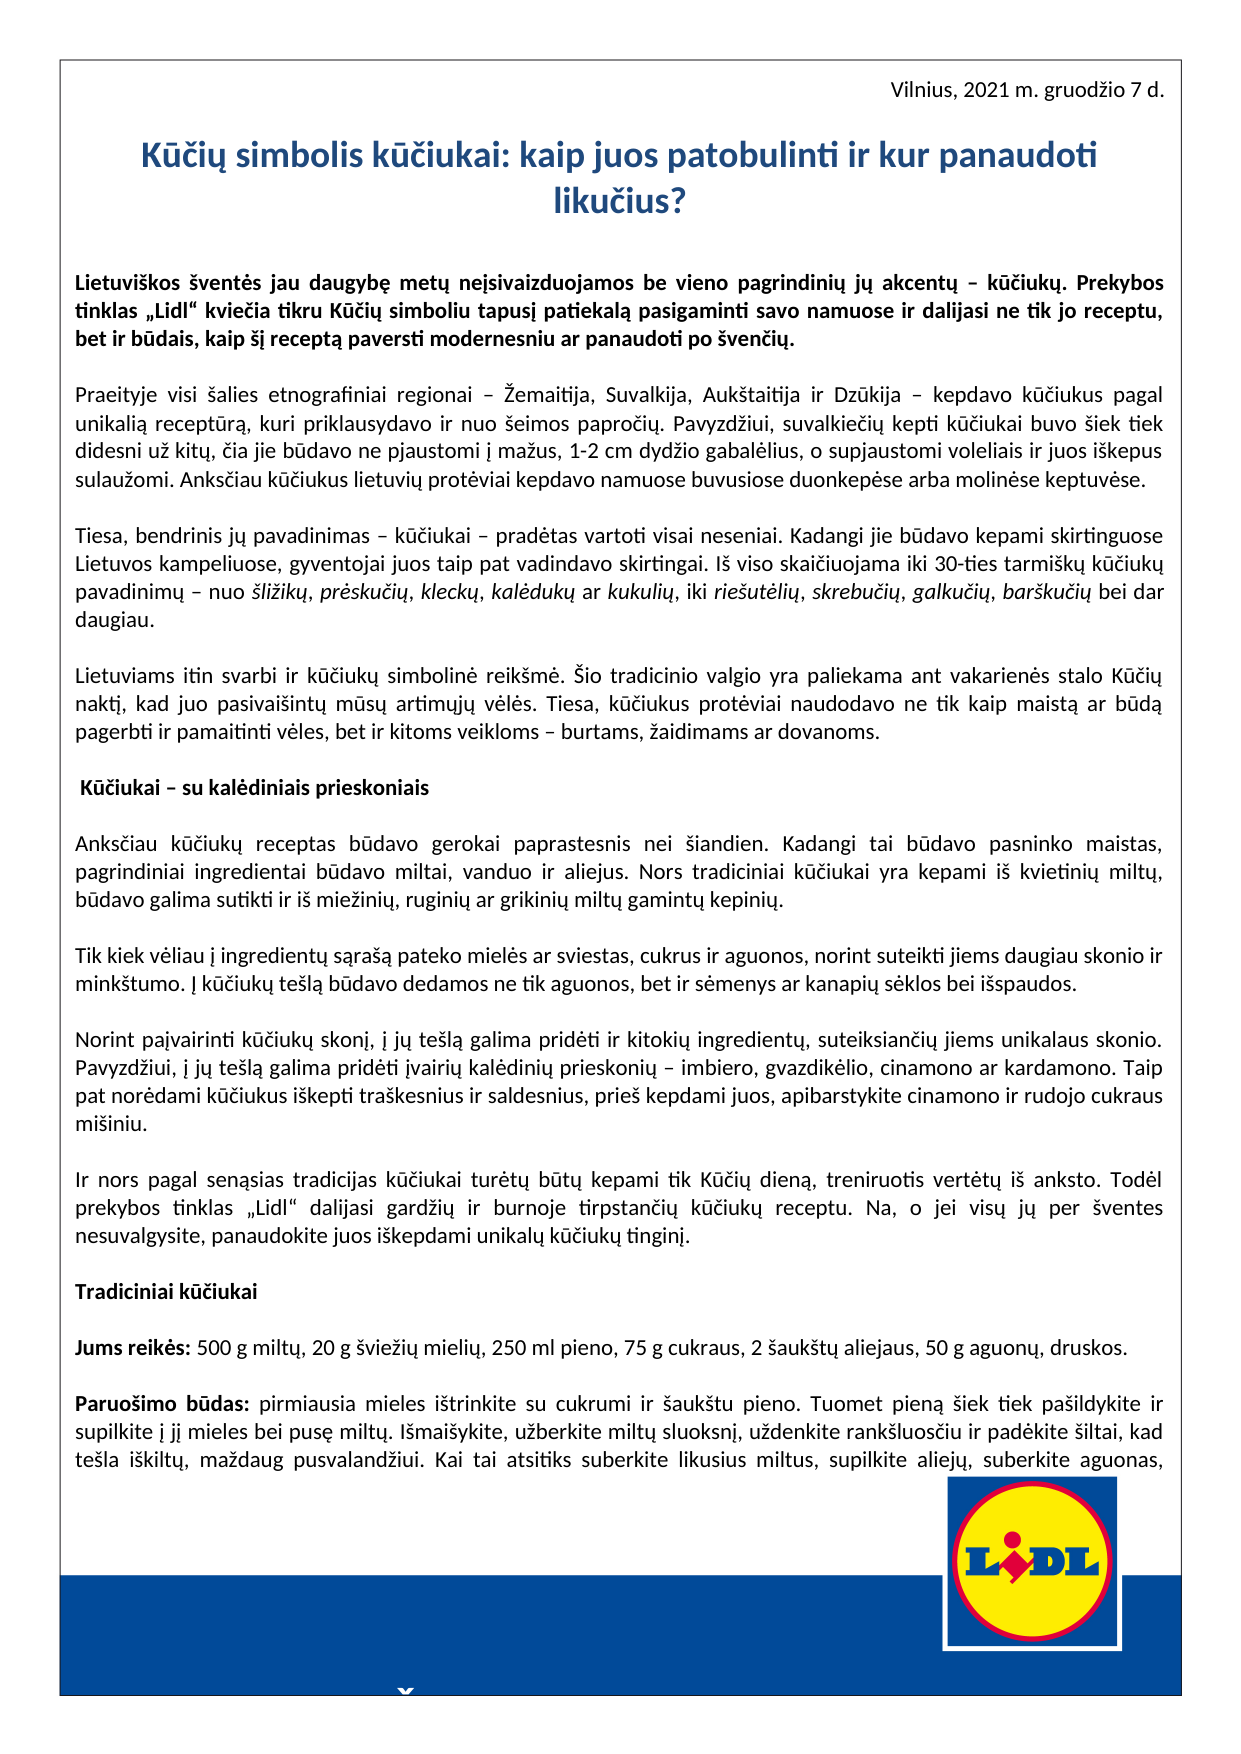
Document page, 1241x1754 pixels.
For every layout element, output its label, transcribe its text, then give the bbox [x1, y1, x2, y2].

text Tiesa, bendrinis jų pavadinimas – kūčiukai – pradėtas vartoti visai neseniai. Kadangi jie būdavo kepami skirtinguose Lietuvos kampeliuose, gyventojai juos taip pat vadindavo skirtingai. Iš viso skaičiuojama iki 30-ties tarmiškų kūčiukų pavadinimų – nuo šližikų, prėskučių, kleckų, kalėdukų ar kukulių, iki riešutėlių, skrebučių, galkučių, barškučių bei dar daugiau. [75, 521, 1165, 633]
text Vilnius, 2021 m. gruodžio 7 d. [75, 75, 1165, 103]
text Lietuviškos šventės jau daugybę metų neįsivaizduojamos be vieno pagrindinių jų akcentų – kūčiukų. Prekybos tinklas „Lidl“ kviečia tikru Kūčių simboliu tapusį patiekalą pasigaminti savo namuose ir dalijasi ne tik jo receptu, bet ir būdais, kaip šį receptą paversti modernesniu ar panaudoti po švenčių. [75, 268, 1165, 353]
text Tik kiek vėliau į ingredientų sąrašą pateko mielės ar sviestas, cukrus ir aguonos, norint suteikti jiems daugiau skonio ir minkštumo. Į kūčiukų tešlą būdavo dedamos ne tik aguonos, bet ir sėmenys ar kanapių sėklos bei išspaudos. [75, 941, 1165, 997]
text Praeityje visi šalies etnografiniai regionai – Žemaitija, Suvalkija, Aukštaitija ir Dzūkija – kepdavo kūčiukus pagal unikalią receptūrą, kuri priklausydavo ir nuo šeimos papročių. Pavyzdžiui, suvalkiečių kepti kūčiukai buvo šiek tiek didesni už kitų, čia jie būdavo ne pjaustomi į mažus, 1-2 cm dydžio gabalėlius, o supjaustomi voleliais ir juos iškepus sulaužomi. Anksčiau kūčiukus lietuvių protėviai kepdavo namuose buvusiose duonkepėse arba molinėse keptuvėse. [75, 381, 1165, 493]
text Tradiciniai kūčiukai [75, 1277, 1165, 1305]
text Ir nors pagal senąsias tradicijas kūčiukai turėtų būtų kepami tik Kūčių dieną, treniruotis vertėtų iš anksto. Todėl prekybos tinklas „Lidl“ dalijasi gardžių ir burnoje tirpstančių kūčiukų receptu. Na, o jei visų jų per šventes nesuvalgysite, panaudokite juos iškepdami unikalų kūčiukų tinginį. [75, 1165, 1165, 1249]
text Lietuviams itin svarbi ir kūčiukų simbolinė reikšmė. Šio tradicinio valgio yra paliekama ant vakarienės stalo Kūčių naktį, kad juo pasivaišintų mūsų artimųjų vėlės. Tiesa, kūčiukus protėviai naudodavo ne tik kaip maistą ar būdą pagerbti ir pamaitinti vėles, bet ir kitoms veikloms – burtams, žaidimams ar dovanoms. [75, 661, 1165, 745]
text Anksčiau kūčiukų receptas būdavo gerokai paprastesnis nei šiandien. Kadangi tai būdavo pasninko maistas, pagrindiniai ingredientai būdavo miltai, vanduo ir aliejus. Nors tradiciniai kūčiukai yra kepami iš kvietinių miltų, būdavo galima sutikti ir iš miežinių, ruginių ar grikinių miltų gamintų kepinių. [75, 829, 1165, 913]
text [75, 1389, 1165, 1473]
text Kūčiukai – su kalėdiniais prieskoniais [75, 773, 1165, 801]
text Kūčių simbolis kūčiukai: kaip juos patobulinti ir kur panaudoti likučius? [75, 131, 1165, 223]
text Norint paįvairinti kūčiukų skonį, į jų tešlą galima pridėti ir kitokių ingredientų, suteiksiančių jiems unikalaus skonio. Pavyzdžiui, į jų tešlą galima pridėti įvairių kalėdinių prieskonių – imbiero, gvazdikėlio, cinamono ar kardamono. Taip pat norėdami kūčiukus iškepti traškesnius ir saldesnius, prieš kepdami juos, apibarstykite cinamono ir rudojo cukraus mišiniu. [75, 1025, 1165, 1137]
text Jums reikės: 500 g miltų, 20 g šviežių mielių, 250 ml pieno, 75 g cukraus, 2 šaukštų aliejaus, 50 g aguonų, druskos. [75, 1333, 1165, 1361]
picture [0, 0, 1241, 1754]
